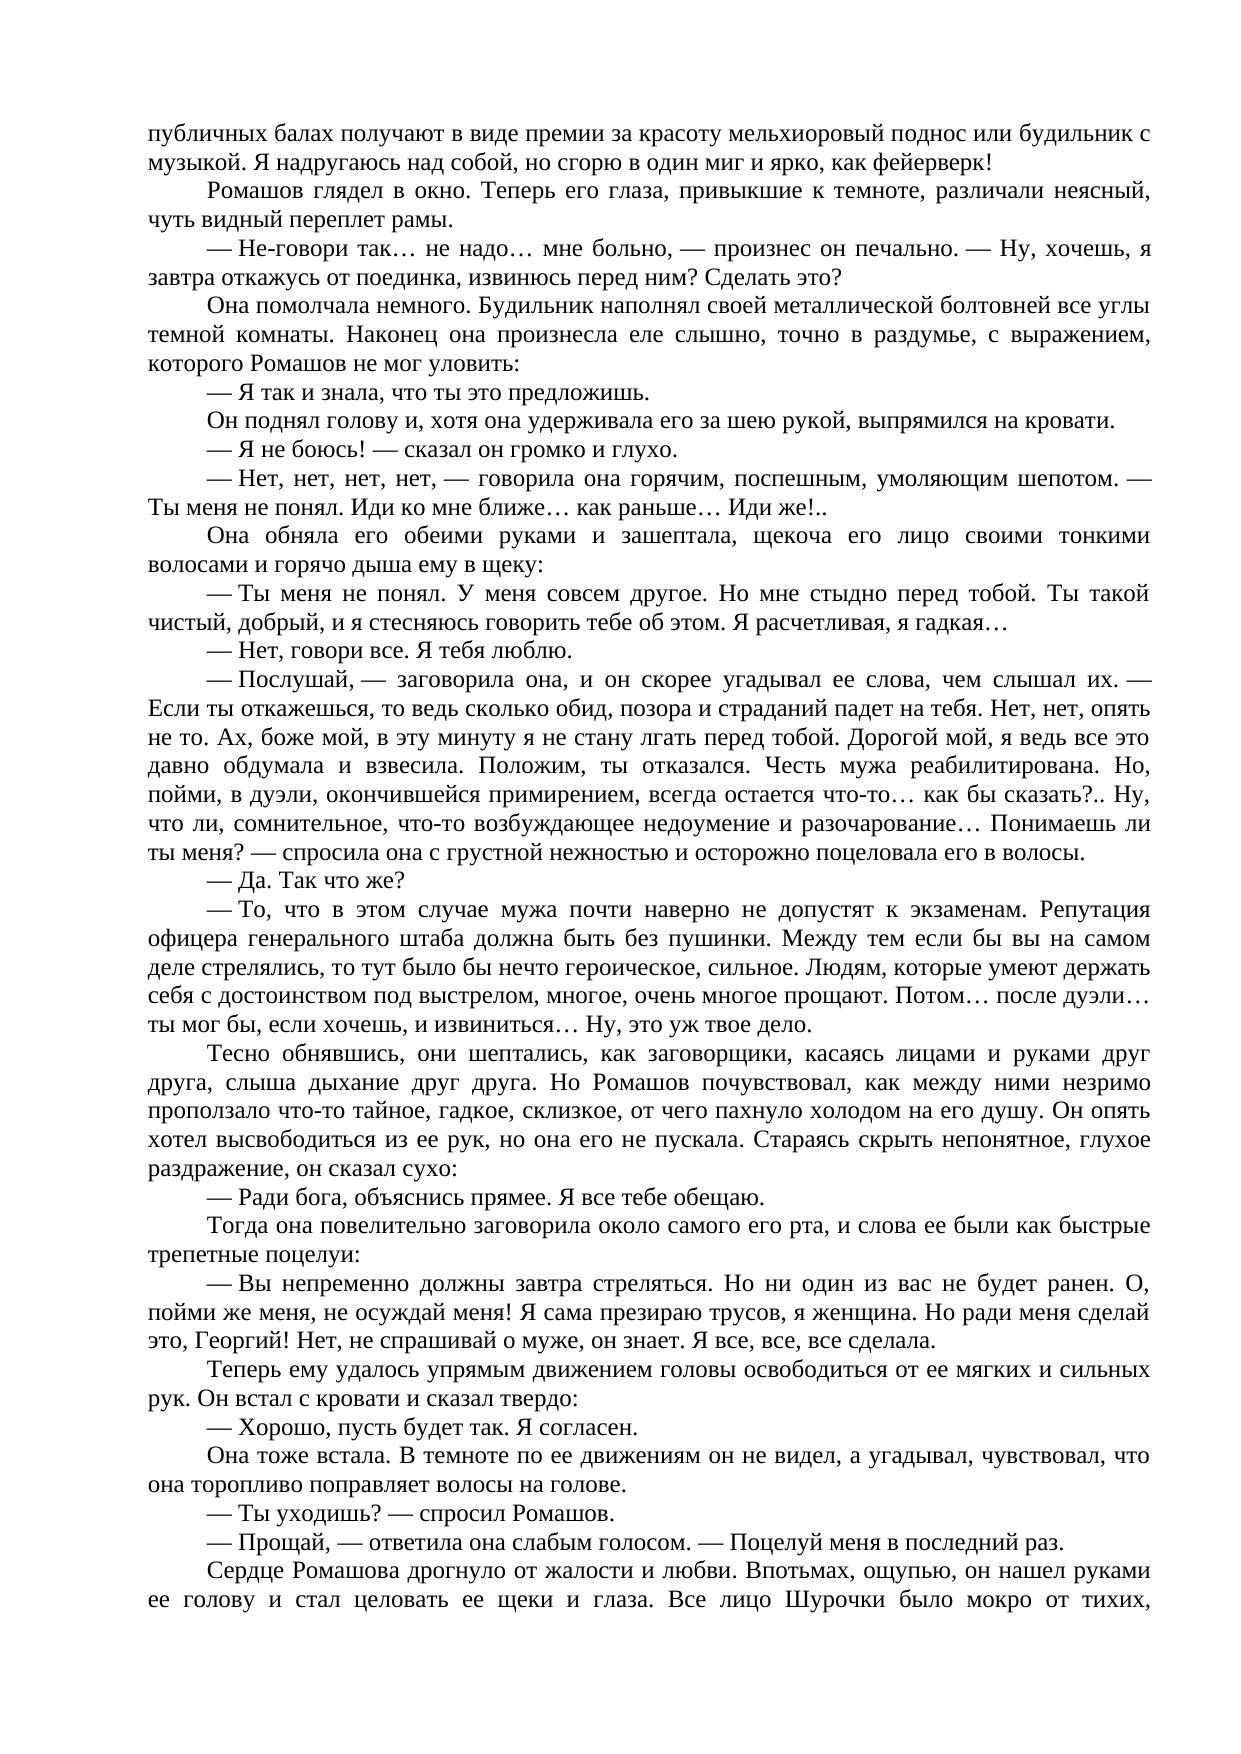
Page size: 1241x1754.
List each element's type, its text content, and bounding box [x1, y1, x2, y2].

text — Послушай, — заговорила она, и он скорее угадывал ее слова, чем слышал их. — Если ты откажешься, то ведь сколько обид, позора и страданий падет на тебя. Нет, нет, опять не то. Ах, боже мой, в эту минуту я не стану лгать перед тобой. Дорогой мой, я ведь все это давно обдумала и взвесила. Положим, ты отказался. Честь мужа реабилитирована. Но, пойми, в дуэли, окончившейся примирением, всегда остается что-то… как бы сказать?.. Ну, что ли, сомнительное, что-то возбуждающее недоумение и разочарование… Понимаешь ли ты меня? — спросила она с грустной нежностью и осторожно поцеловала его в волосы. [148, 664, 1152, 866]
text Тогда она повелительно заговорила около самого его рта, и слова ее были как быстрые трепетные поцелуи: [148, 1211, 1152, 1268]
text — Нет, говори все. Я тебя люблю. [148, 636, 1152, 664]
text — Ты уходишь? — спросил Ромашов. [148, 1498, 1152, 1527]
text Теперь ему удалось упрямым движением головы освободиться от ее мягких и сильных рук. Он встал с кровати и сказал твердо: [148, 1354, 1152, 1412]
text — Вы непременно должны завтра стреляться. Но ни один из вас не будет ранен. О, пойми же меня, не осуждай меня! Я сама презираю трусов, я женщина. Но ради меня сделай это, Георгий! Нет, не спрашивай о муже, он знает. Я все, все, все сделала. [148, 1268, 1152, 1354]
text Она обняла его обеими руками и зашептала, щекоча его лицо своими тонкими волосами и горячо дыша ему в щеку: [148, 521, 1152, 578]
text Она тоже встала. В темноте по ее движениям он не видел, а угадывал, чувствовал, что она торопливо поправляет волосы на голове. [148, 1441, 1152, 1498]
text Она помолчала немного. Будильник наполнял своей металлической болтовней все углы темной комнаты. Наконец она произнесла еле слышно, точно в раздумье, с выражением, которого Ромашов не мог уловить: [148, 291, 1152, 377]
text — Хорошо, пусть будет так. Я согласен. [148, 1412, 1152, 1441]
text — Нет, нет, нет, нет, — говорила она горячим, поспешным, умоляющим шепотом. — Ты меня не понял. Иди ко мне ближе… как раньше… Иди же!.. [148, 463, 1152, 521]
text — Да. Так что же? [148, 866, 1152, 894]
text — Ты меня не понял. У меня совсем другое. Но мне стыдно перед тобой. Ты такой чистый, добрый, и я стесняюсь говорить тебе об этом. Я расчетливая, я гадкая… [148, 578, 1152, 636]
text — То, что в этом случае мужа почти наверно не допустят к экзаменам. Репутация офицера генерального штаба должна быть без пушинки. Между тем если бы вы на самом деле стрелялись, то тут было бы нечто героическое, сильное. Людям, которые умеют держать себя с достоинством под выстрелом, многое, очень многое прощают. Потом… после дуэли… ты мог бы, если хочешь, и извиниться… Ну, это уж твое дело. [148, 894, 1152, 1038]
text Тесно обнявшись, они шептались, как заговорщики, касаясь лицами и руками друг друга, слыша дыхание друг друга. Но Ромашов почувствовал, как между ними незримо проползало что-то тайное, гадкое, склизкое, от чего пахнуло холодом на его душу. Он опять хотел высвободиться из ее рук, но она его не пускала. Стараясь скрыть непонятное, глухое раздражение, он сказал сухо: [148, 1038, 1152, 1182]
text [148, 1556, 1152, 1613]
text Ромашов глядел в окно. Теперь его глаза, привыкшие к темноте, различали неясный, чуть видный переплет рамы. [148, 176, 1152, 233]
text — Прощай, — ответила она слабым голосом. — Поцелуй меня в последний раз. [148, 1527, 1152, 1556]
text — Я так и знала, что ты это предложишь. [148, 377, 1152, 406]
text — Не-говори так… не надо… мне больно, — произнес он печально. — Ну, хочешь, я завтра откажусь от поединка, извинюсь перед ним? Сделать это? [148, 233, 1152, 291]
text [148, 118, 1152, 176]
text — Я не боюсь! — сказал он громко и глухо. [148, 434, 1152, 463]
text — Ради бога, объяснись прямее. Я все тебе обещаю. [148, 1182, 1152, 1211]
text Он поднял голову и, хотя она удерживала его за шею рукой, выпрямился на кровати. [148, 406, 1152, 434]
